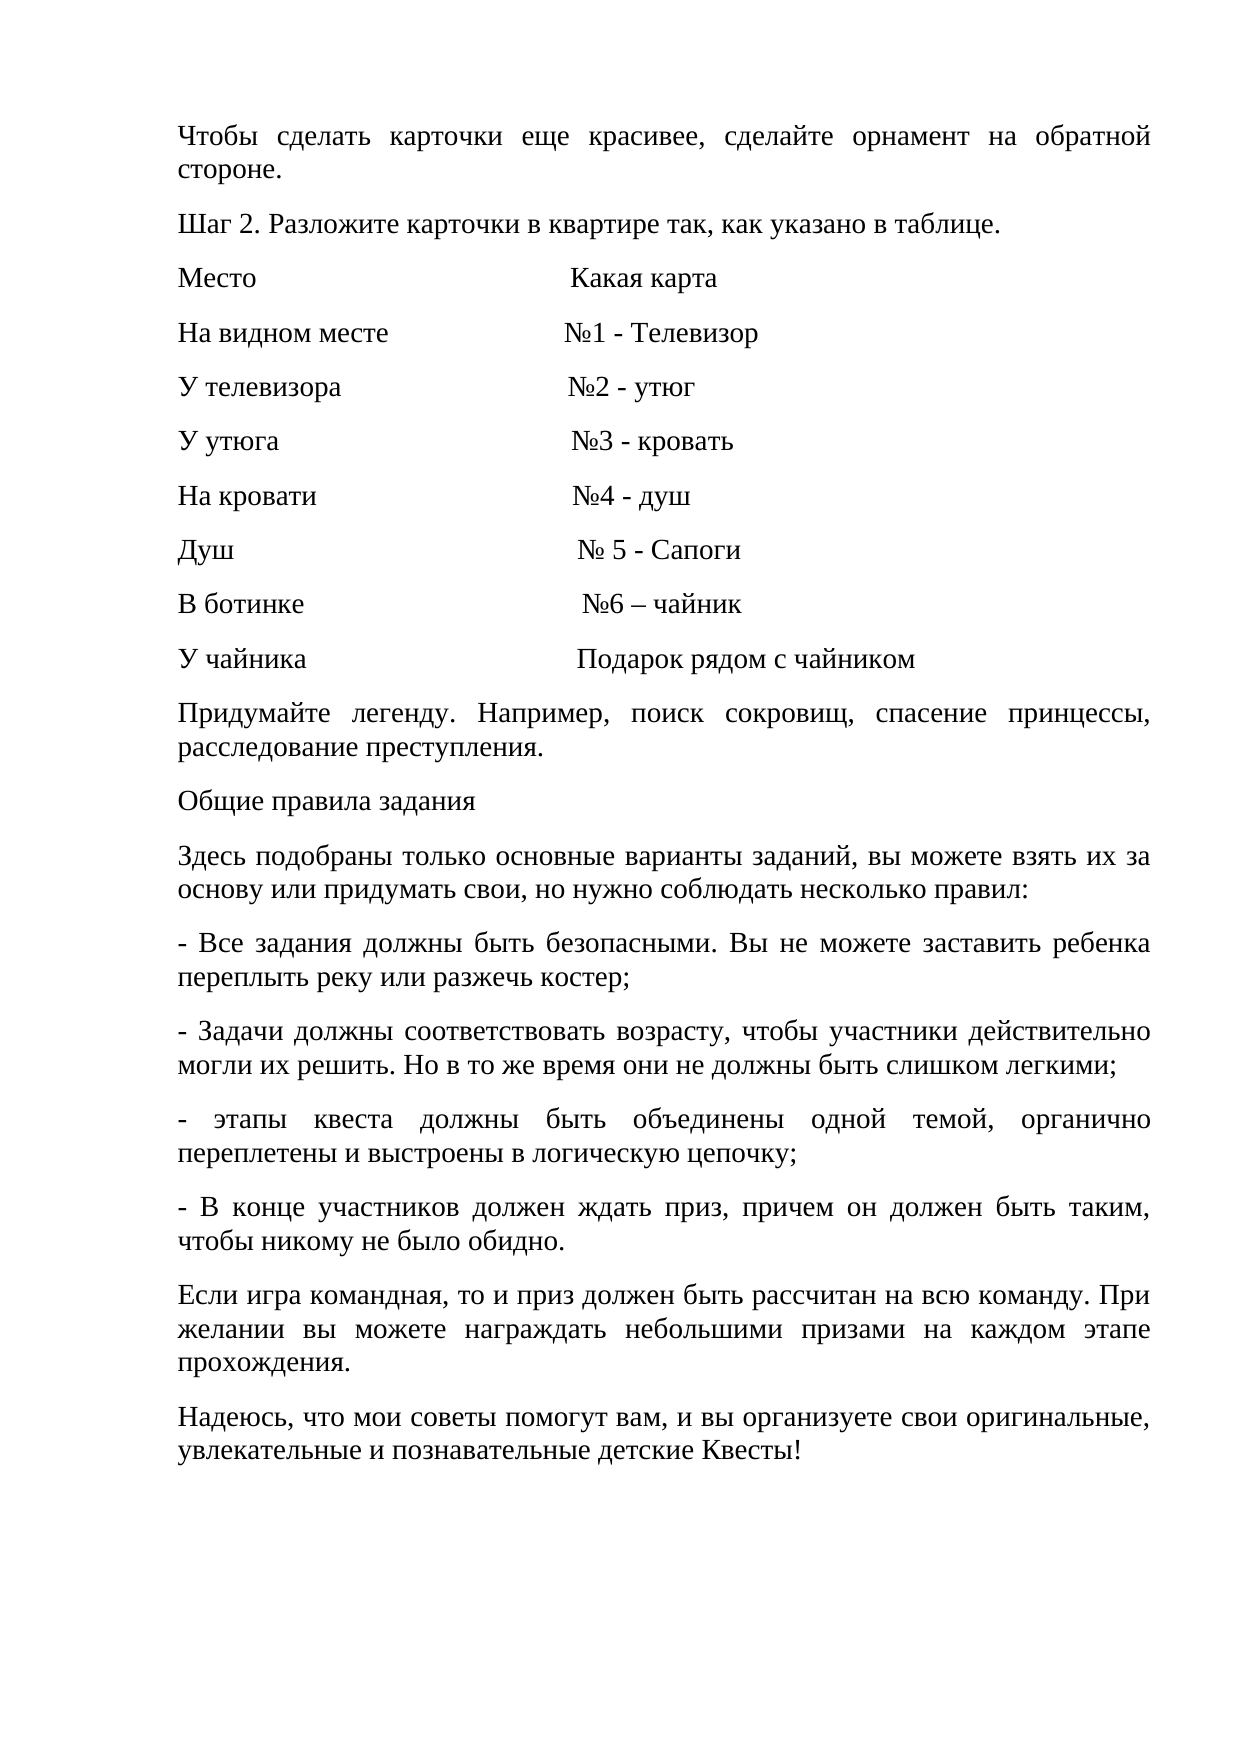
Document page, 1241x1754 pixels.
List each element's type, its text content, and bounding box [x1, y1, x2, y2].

text У телевизора №2 - утюг [177, 369, 1152, 403]
text В ботинке №6 – чайник [177, 587, 1152, 620]
text Душ № 5 - Сапоги [177, 532, 1152, 566]
text - Все задания должны быть безопасными. Вы не можете заставить ребенка переплыть реку или разжечь костер; [177, 926, 1152, 993]
text Шаг 2. Разложите карточки в квартире так, как указано в таблице. [177, 206, 1152, 239]
text Надеюсь, что мои советы помогут вам, и вы организуете свои оригинальные, увлекательные и познавательные детские Квесты! [177, 1399, 1152, 1466]
text У чайника Подарок рядом с чайником [177, 641, 1152, 674]
text Место Какая карта [177, 260, 1152, 294]
text На видном месте №1 - Телевизор [177, 315, 1152, 348]
text Придумайте легенду. Например, поиск сокровищ, спасение принцессы, расследование преступления. [177, 695, 1152, 762]
text - этапы квеста должны быть объединены одной темой, органично переплетены и выстроены в логическую цепочку; [177, 1101, 1152, 1168]
text Общие правила задания [177, 783, 1152, 817]
text Если игра командная, то и приз должен быть рассчитан на всю команду. При желании вы можете награждать небольшими призами на каждом этапе прохождения. [177, 1277, 1152, 1378]
text Здесь подобраны только основные варианты заданий, вы можете взять их за основу или придумать свои, но нужно соблюдать несколько правил: [177, 838, 1152, 905]
text - Задачи должны соответствовать возрасту, чтобы участники действительно могли их решить. Но в то же время они не должны быть слишком легкими; [177, 1013, 1152, 1081]
text Чтобы сделать карточки еще красивее, сделайте орнамент на обратной стороне. [177, 118, 1152, 185]
text - В конце участников должен ждать приз, причем он должен быть таким, чтобы никому не было обидно. [177, 1189, 1152, 1256]
text На кровати №4 - душ [177, 478, 1152, 511]
text У утюга №3 - кровать [177, 423, 1152, 457]
